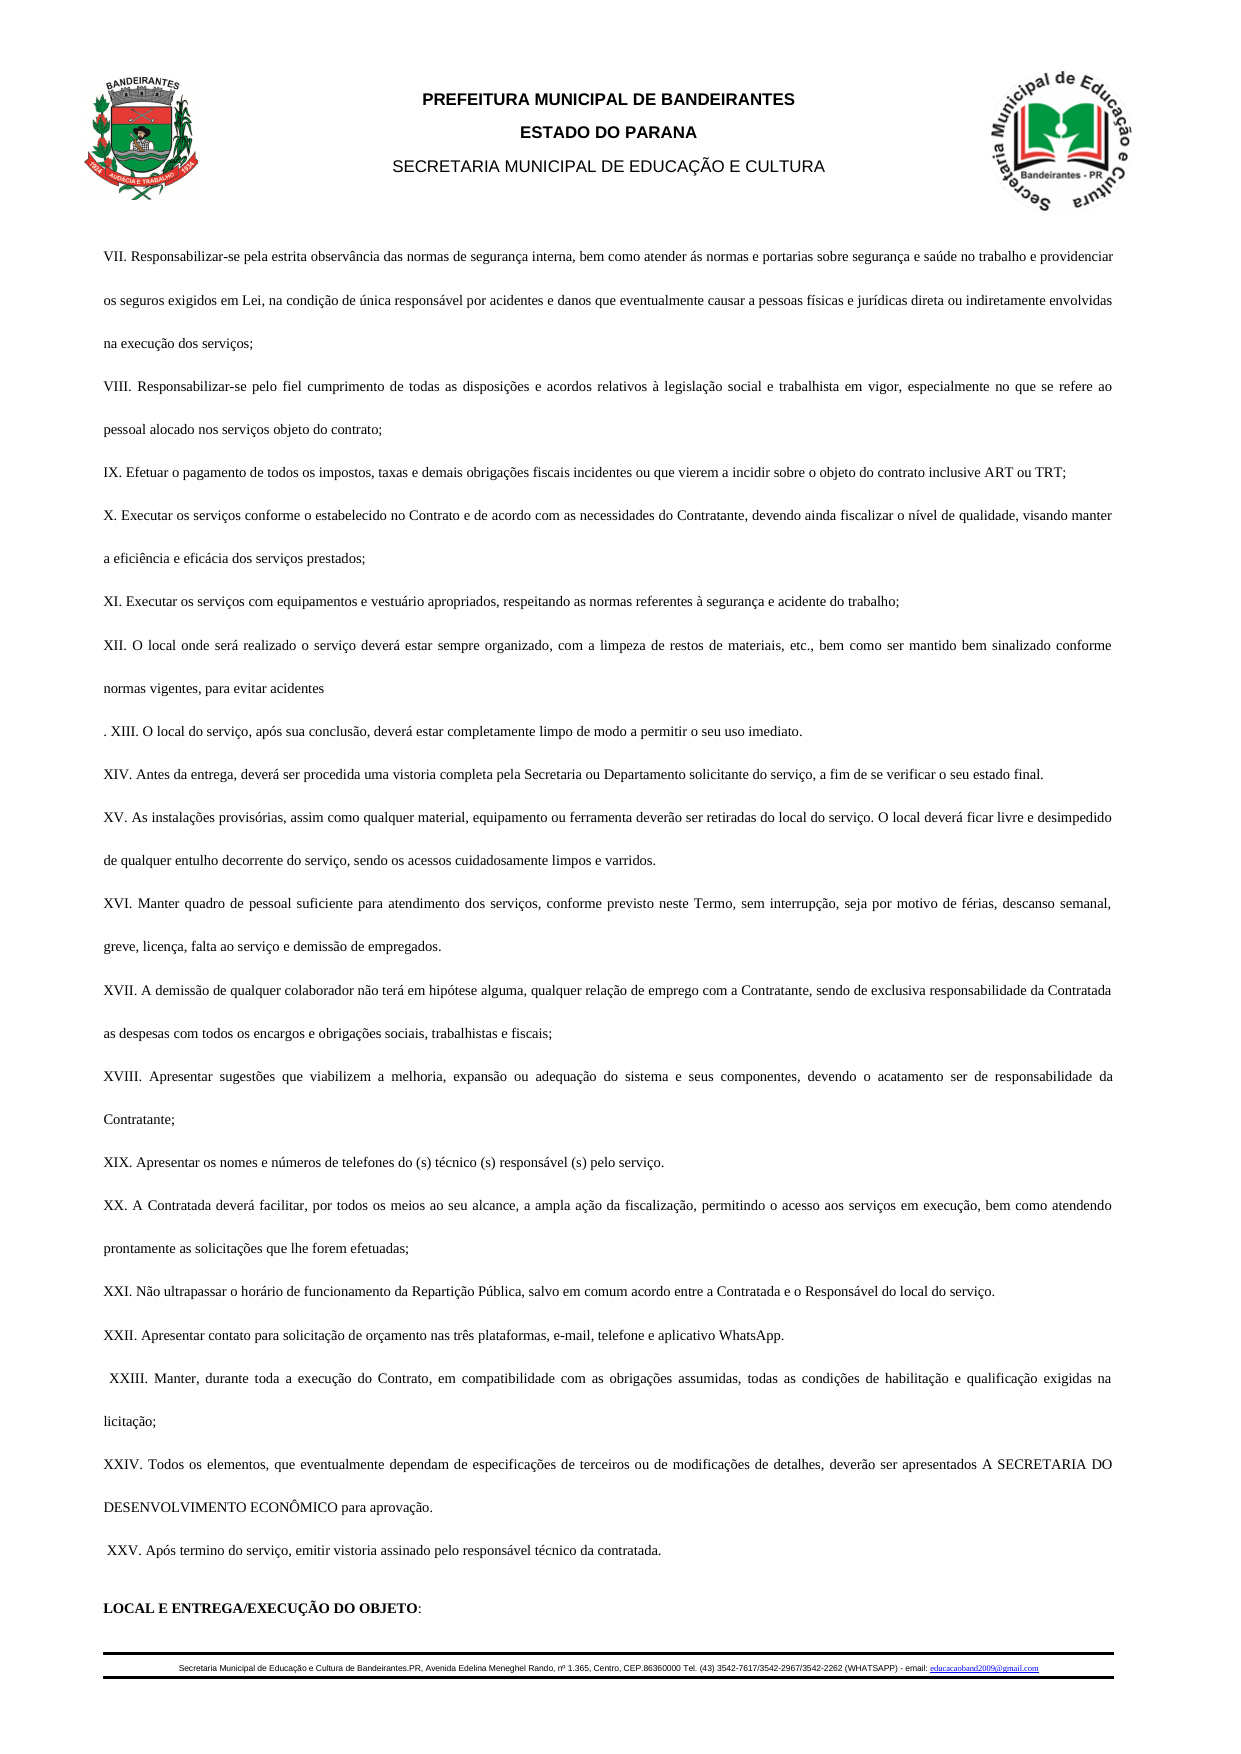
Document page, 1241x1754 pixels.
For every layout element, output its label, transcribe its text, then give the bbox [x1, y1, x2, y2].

text XV. As instalações provisórias, assim como qualquer material, equipamento ou ferramenta deverão ser retiradas do local do serviço. O local deverá ficar livre e desimpedido de qualquer entulho decorrente do serviço, sendo os acessos cuidadosamente limpos e varridos. [103, 797, 1114, 869]
text XXII. Apresentar contato para solicitação de orçamento nas três plataformas, e-mail, telefone e aplicativo WhatsApp. [103, 1314, 1114, 1343]
picture [84, 77, 199, 200]
text XXI. Não ultrapassar o horário de funcionamento da Repartição Pública, salvo em comum acordo entre a Contratada e o Responsável do local do serviço. [103, 1271, 1114, 1300]
text XII. O local onde será realizado o serviço deverá estar sempre organizado, com a limpeza de restos de materiais, etc., bem como ser mantido bem sinalizado conforme normas vigentes, para evitar acidentes [103, 624, 1114, 696]
text IX. Efetuar o pagamento de todos os impostos, taxas e demais obrigações fiscais incidentes ou que vierem a incidir sobre o objeto do contrato inclusive ART ou TRT; [103, 452, 1114, 481]
text XI. Executar os serviços com equipamentos e vestuário apropriados, respeitando as normas referentes à segurança e acidente do trabalho; [103, 581, 1114, 610]
text XXV. Após termino do serviço, emitir vistoria assinado pelo responsável técnico da contratada. [103, 1530, 1114, 1559]
text VII. Responsabilizar-se pela estrita observância das normas de segurança interna, bem como atender ás normas e portarias sobre segurança e saúde no trabalho e providenciar os seguros exigidos em Lei, na condição de única responsável por acidentes e danos que eventualmente causar a pessoas físicas e jurídicas direta ou indiretamente envolvidas na execução dos serviços; [103, 236, 1114, 351]
text XVIII. Apresentar sugestões que viabilizem a melhoria, expansão ou adequação do sistema e seus componentes, devendo o acatamento ser de responsabilidade da Contratante; [103, 1056, 1114, 1127]
picture [988, 70, 1134, 215]
text XXIV. Todos os elementos, que eventualmente dependam de especificações de terceiros ou de modificações de detalhes, deverão ser apresentados A SECRETARIA DO DESENVOLVIMENTO ECONÔMICO para aprovação. [103, 1444, 1114, 1516]
text XXIII. Manter, durante toda a execução do Contrato, em compatibilidade com as obrigações assumidas, todas as condições de habilitação e qualificação exigidas na licitação; [103, 1357, 1114, 1429]
text XX. A Contratada deverá facilitar, por todos os meios ao seu alcance, a ampla ação da fiscalização, permitindo o acesso aos serviços em execução, bem como atendendo prontamente as solicitações que lhe forem efetuadas; [103, 1185, 1114, 1257]
text LOCAL E ENTREGA/EXECUÇÃO DO OBJETO: [103, 1587, 1114, 1616]
text . XIII. O local do serviço, após sua conclusão, deverá estar completamente limpo de modo a permitir o seu uso imediato. [103, 711, 1114, 739]
text VIII. Responsabilizar-se pelo fiel cumprimento de todas as disposições e acordos relativos à legislação social e trabalhista em vigor, especialmente no que se refere ao pessoal alocado nos serviços objeto do contrato; [103, 366, 1114, 437]
text XIV. Antes da entrega, deverá ser procedida uma vistoria completa pela Secretaria ou Departamento solicitante do serviço, a fim de se verificar o seu estado final. [103, 754, 1114, 782]
text XIX. Apresentar os nomes e números de telefones do (s) técnico (s) responsável (s) pelo serviço. [103, 1142, 1114, 1171]
text X. Executar os serviços conforme o estabelecido no Contrato e de acordo com as necessidades do Contratante, devendo ainda fiscalizar o nível de qualidade, visando manter a eficiência e eficácia dos serviços prestados; [103, 495, 1114, 567]
text XVII. A demissão de qualquer colaborador não terá em hipótese alguma, qualquer relação de emprego com a Contratante, sendo de exclusiva responsabilidade da Contratada as despesas com todos os encargos e obrigações sociais, trabalhistas e fiscais; [103, 969, 1114, 1041]
text XVI. Manter quadro de pessoal suficiente para atendimento dos serviços, conforme previsto neste Termo, sem interrupção, seja por motivo de férias, descanso semanal, greve, licença, falta ao serviço e demissão de empregados. [103, 883, 1114, 955]
